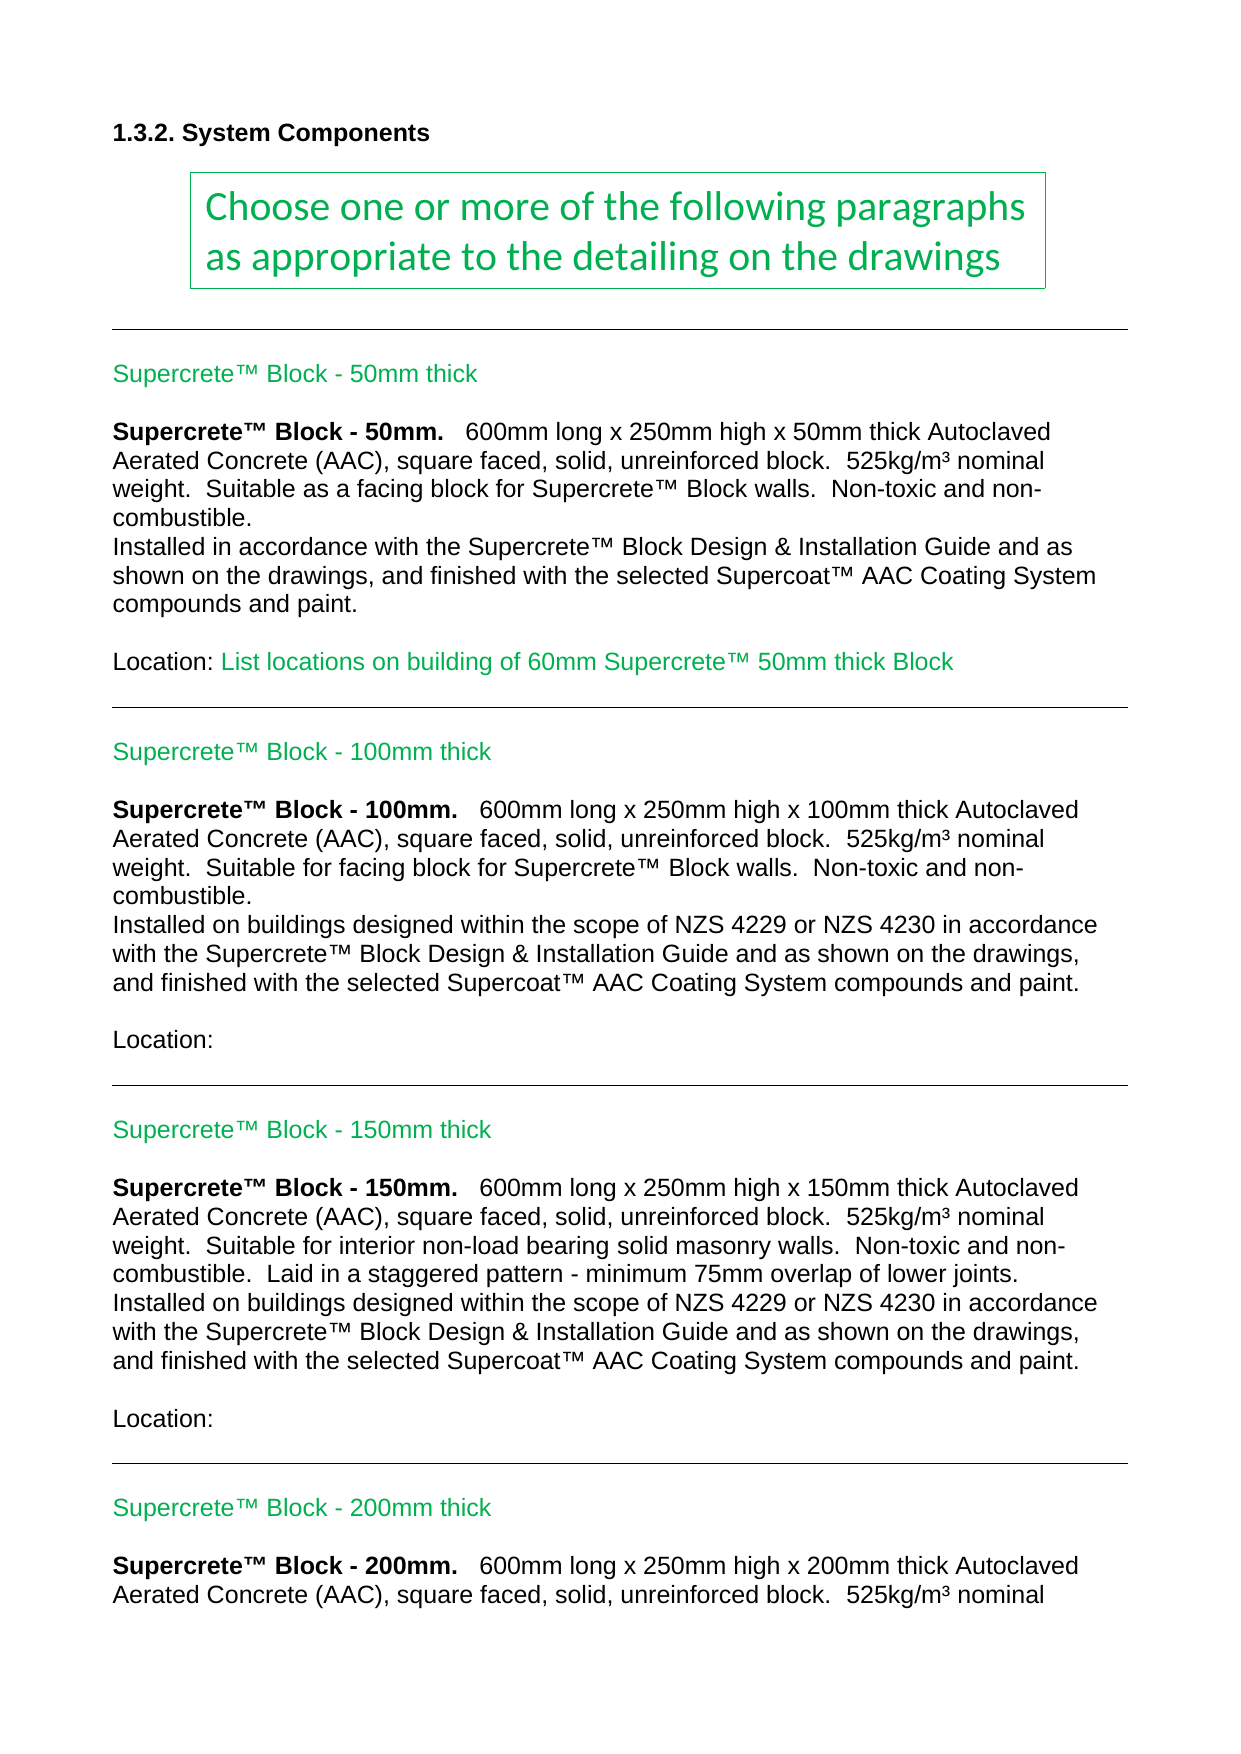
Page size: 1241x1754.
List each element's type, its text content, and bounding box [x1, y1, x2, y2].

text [112, 1551, 1128, 1609]
text Location: [112, 1403, 1128, 1432]
text Supercrete™ Block - 150mm. 600mm long x 250mm high x 150mm thick Autoclaved Aerated Concrete (AAC), square faced, solid, unreinforced block. 525kg/m³ nominal weight. Suitable for interior non-load bearing solid masonry walls. Non-toxic and non-combustible. Laid in a staggered pattern - minimum 75mm overlap of lower joints. Installed on buildings designed within the scope of NZS 4229 or NZS 4230 in accordance with the Supercrete™ Block Design & Installation Guide and as shown on the drawings, and finished with the selected Supercoat™ AAC Coating System compounds and paint. [112, 1173, 1128, 1374]
text 1.3.2. System Components [112, 118, 1128, 147]
text Supercrete™ Block - 50mm. 600mm long x 250mm high x 50mm thick Autoclaved Aerated Concrete (AAC), square faced, solid, unreinforced block. 525kg/m³ nominal weight. Suitable as a facing block for Supercrete™ Block walls. Non-toxic and non-combustible. Installed in accordance with the Supercrete™ Block Design & Installation Guide and as shown on the drawings, and finished with the selected Supercoat™ AAC Coating System compounds and paint. [112, 417, 1128, 618]
text Supercrete™ Block - 100mm. 600mm long x 250mm high x 100mm thick Autoclaved Aerated Concrete (AAC), square faced, solid, unreinforced block. 525kg/m³ nominal weight. Suitable for facing block for Supercrete™ Block walls. Non-toxic and non-combustible. Installed on buildings designed within the scope of NZS 4229 or NZS 4230 in accordance with the Supercrete™ Block Design & Installation Guide and as shown on the drawings, and finished with the selected Supercoat™ AAC Coating System compounds and paint. [112, 795, 1128, 996]
subtitle Supercrete™ Block - 150mm thick [112, 1115, 1128, 1144]
text Location: [112, 1025, 1128, 1054]
subtitle Supercrete™ Block - 100mm thick [112, 737, 1128, 766]
subtitle Supercrete™ Block - 50mm thick [112, 359, 1128, 388]
subtitle Supercrete™ Block - 200mm thick [112, 1493, 1128, 1522]
text Location: List locations on building of 60mm Supercrete™ 50mm thick Block [112, 647, 1128, 676]
